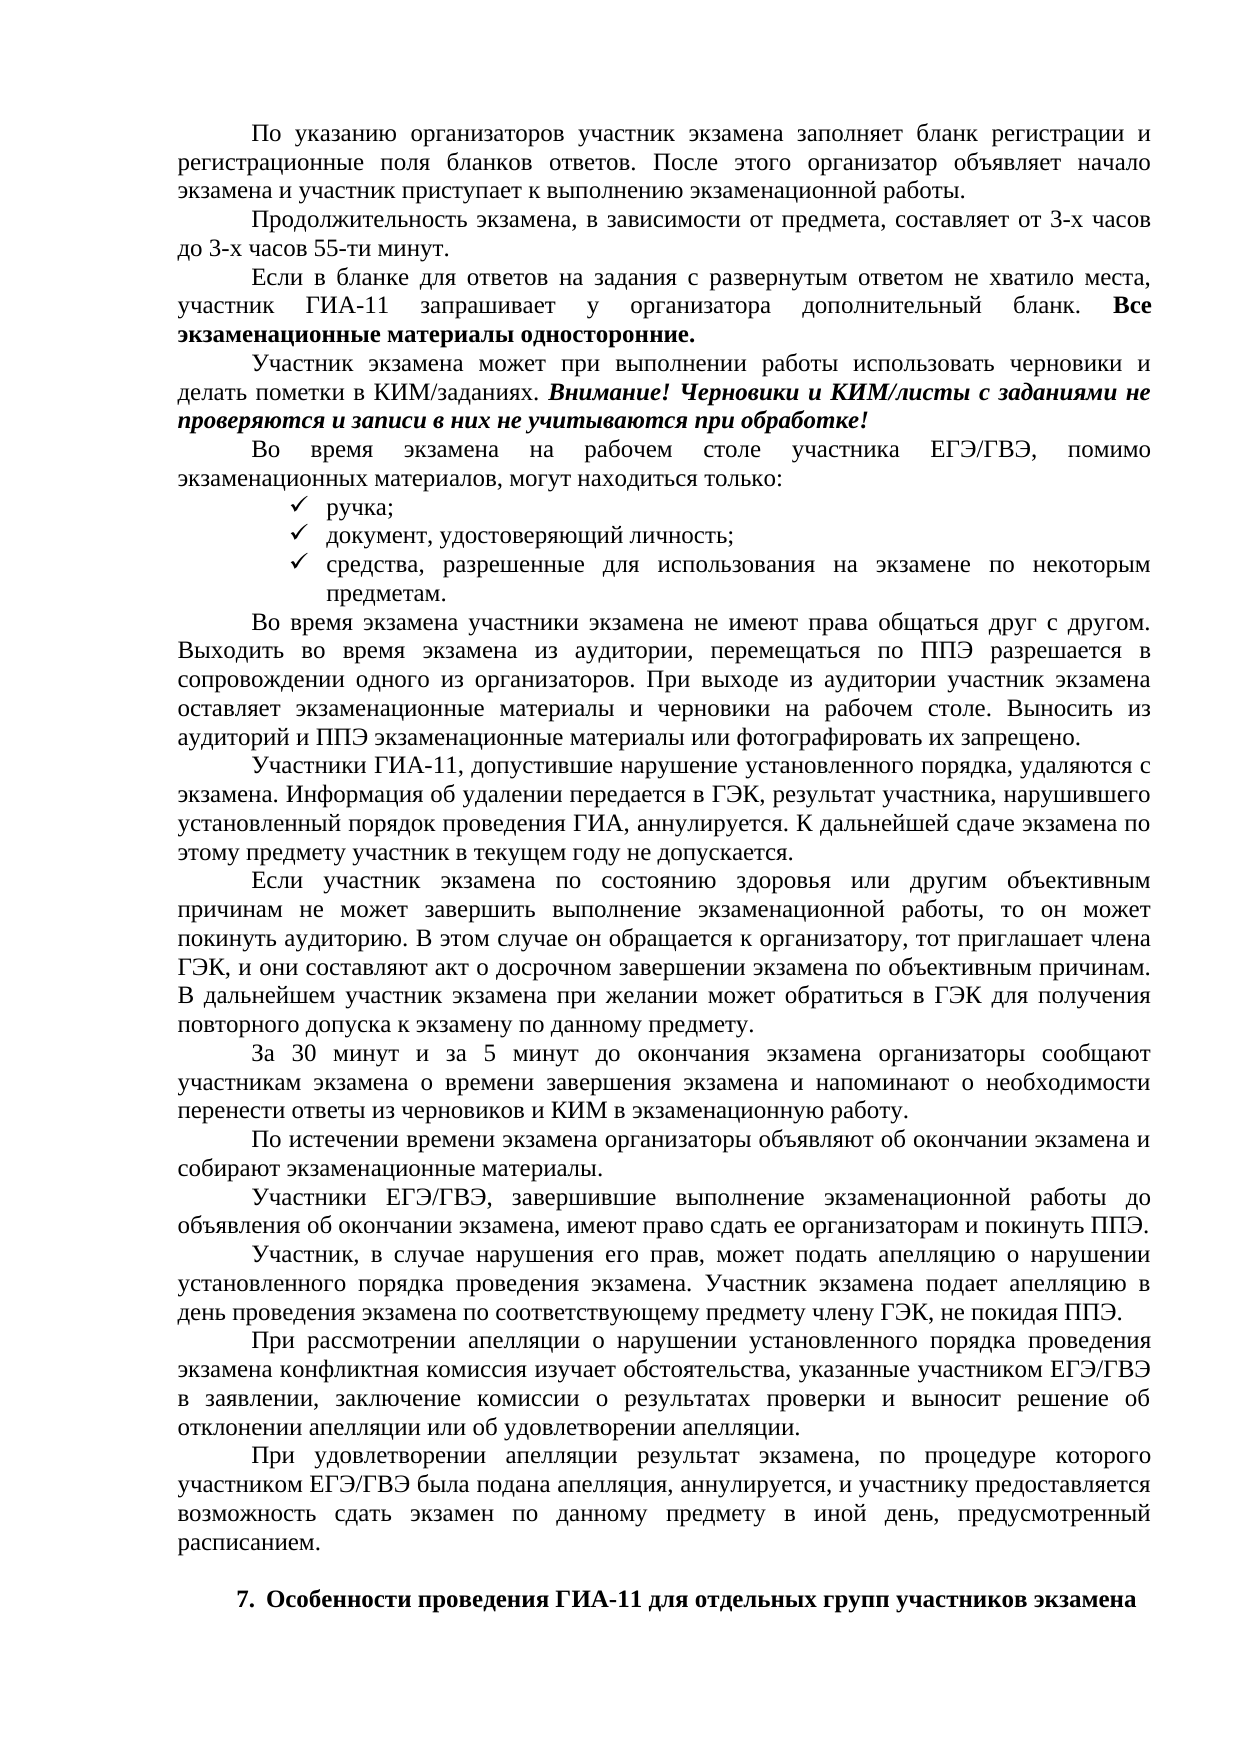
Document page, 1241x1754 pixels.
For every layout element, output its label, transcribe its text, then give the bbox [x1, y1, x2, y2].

list средства, разрешенные для использования на экзамене по некоторым предметам. [288, 549, 1152, 607]
list Особенности проведения ГИА-11 для отдельных групп участников экзамена [236, 1584, 1152, 1613]
text За 30 минут и за 5 минут до окончания экзамена организаторы сообщают участникам экзамена о времени завершения экзамена и напоминают о необходимости перенести ответы из черновиков и КИМ в экзаменационную работу. [177, 1038, 1152, 1124]
text Продолжительность экзамена, в зависимости от предмета, составляет от 3-х часов до 3-х часов 55-ти минут. [177, 204, 1152, 262]
text При рассмотрении апелляции о нарушении установленного порядка проведения экзамена конфликтная комиссия изучает обстоятельства, указанные участником ЕГЭ/ГВЭ в заявлении, заключение комиссии о результатах проверки и выносит решение об отклонении апелляции или об удовлетворении апелляции. [177, 1326, 1152, 1441]
list документ, удостоверяющий личность; [288, 521, 1152, 549]
text Если участник экзамена по состоянию здоровья или другим объективным причинам не может завершить выполнение экзаменационной работы, то он может покинуть аудиторию. В этом случае он обращается к организатору, тот приглашает члена ГЭК, и они составляют акт о досрочном завершении экзамена по объективным причинам. В дальнейшем участник экзамена при желании может обратиться в ГЭК для получения повторного допуска к экзамену по данному предмету. [177, 866, 1152, 1038]
text По истечении времени экзамена организаторы объявляют об окончании экзамена и собирают экзаменационные материалы. [177, 1124, 1152, 1182]
text При удовлетворении апелляции результат экзамена, по процедуре которого участником ЕГЭ/ГВЭ была подана апелляция, аннулируется, и участнику предоставляется возможность сдать экзамен по данному предмету в иной день, предусмотренный расписанием. [177, 1441, 1152, 1556]
text Во время экзамена на рабочем столе участника ЕГЭ/ГВЭ, помимо экзаменационных материалов, могут находиться только: [177, 434, 1152, 492]
text Участники ЕГЭ/ГВЭ, завершившие выполнение экзаменационной работы до объявления об окончании экзамена, имеют право сдать ее организаторам и покинуть ППЭ. [177, 1182, 1152, 1239]
text По указанию организаторов участник экзамена заполняет бланк регистрации и регистрационные поля бланков ответов. После этого организатор объявляет начало экзамена и участник приступает к выполнению экзаменационной работы. [177, 118, 1152, 204]
list ручка; [288, 492, 1152, 521]
text Если в бланке для ответов на задания с развернутым ответом не хватило места, участник ГИА-11 запрашивает у организатора дополнительный бланк. Все экзаменационные материалы односторонние. [177, 262, 1152, 348]
text Участник экзамена может при выполнении работы использовать черновики и делать пометки в КИМ/заданиях. Внимание! Черновики и КИМ/листы с заданиями не проверяются и записи в них не учитываются при обработке! [177, 348, 1152, 434]
text Участник, в случае нарушения его прав, может подать апелляцию о нарушении установленного порядка проведения экзамена. Участник экзамена подает апелляцию в день проведения экзамена по соответствующему предмету члену ГЭК, не покидая ППЭ. [177, 1239, 1152, 1326]
text Участники ГИА-11, допустившие нарушение установленного порядка, удаляются с экзамена. Информация об удалении передается в ГЭК, результат участника, нарушившего установленный порядок проведения ГИА, аннулируется. К дальнейшей сдаче экзамена по этому предмету участник в текущем году не допускается. [177, 751, 1152, 866]
text Во время экзамена участники экзамена не имеют права общаться друг с другом. Выходить во время экзамена из аудитории, перемещаться по ППЭ разрешается в сопровождении одного из организаторов. При выходе из аудитории участник экзамена оставляет экзаменационные материалы и черновики на рабочем столе. Выносить из аудиторий и ППЭ экзаменационные материалы или фотографировать их запрещено. [177, 607, 1152, 751]
